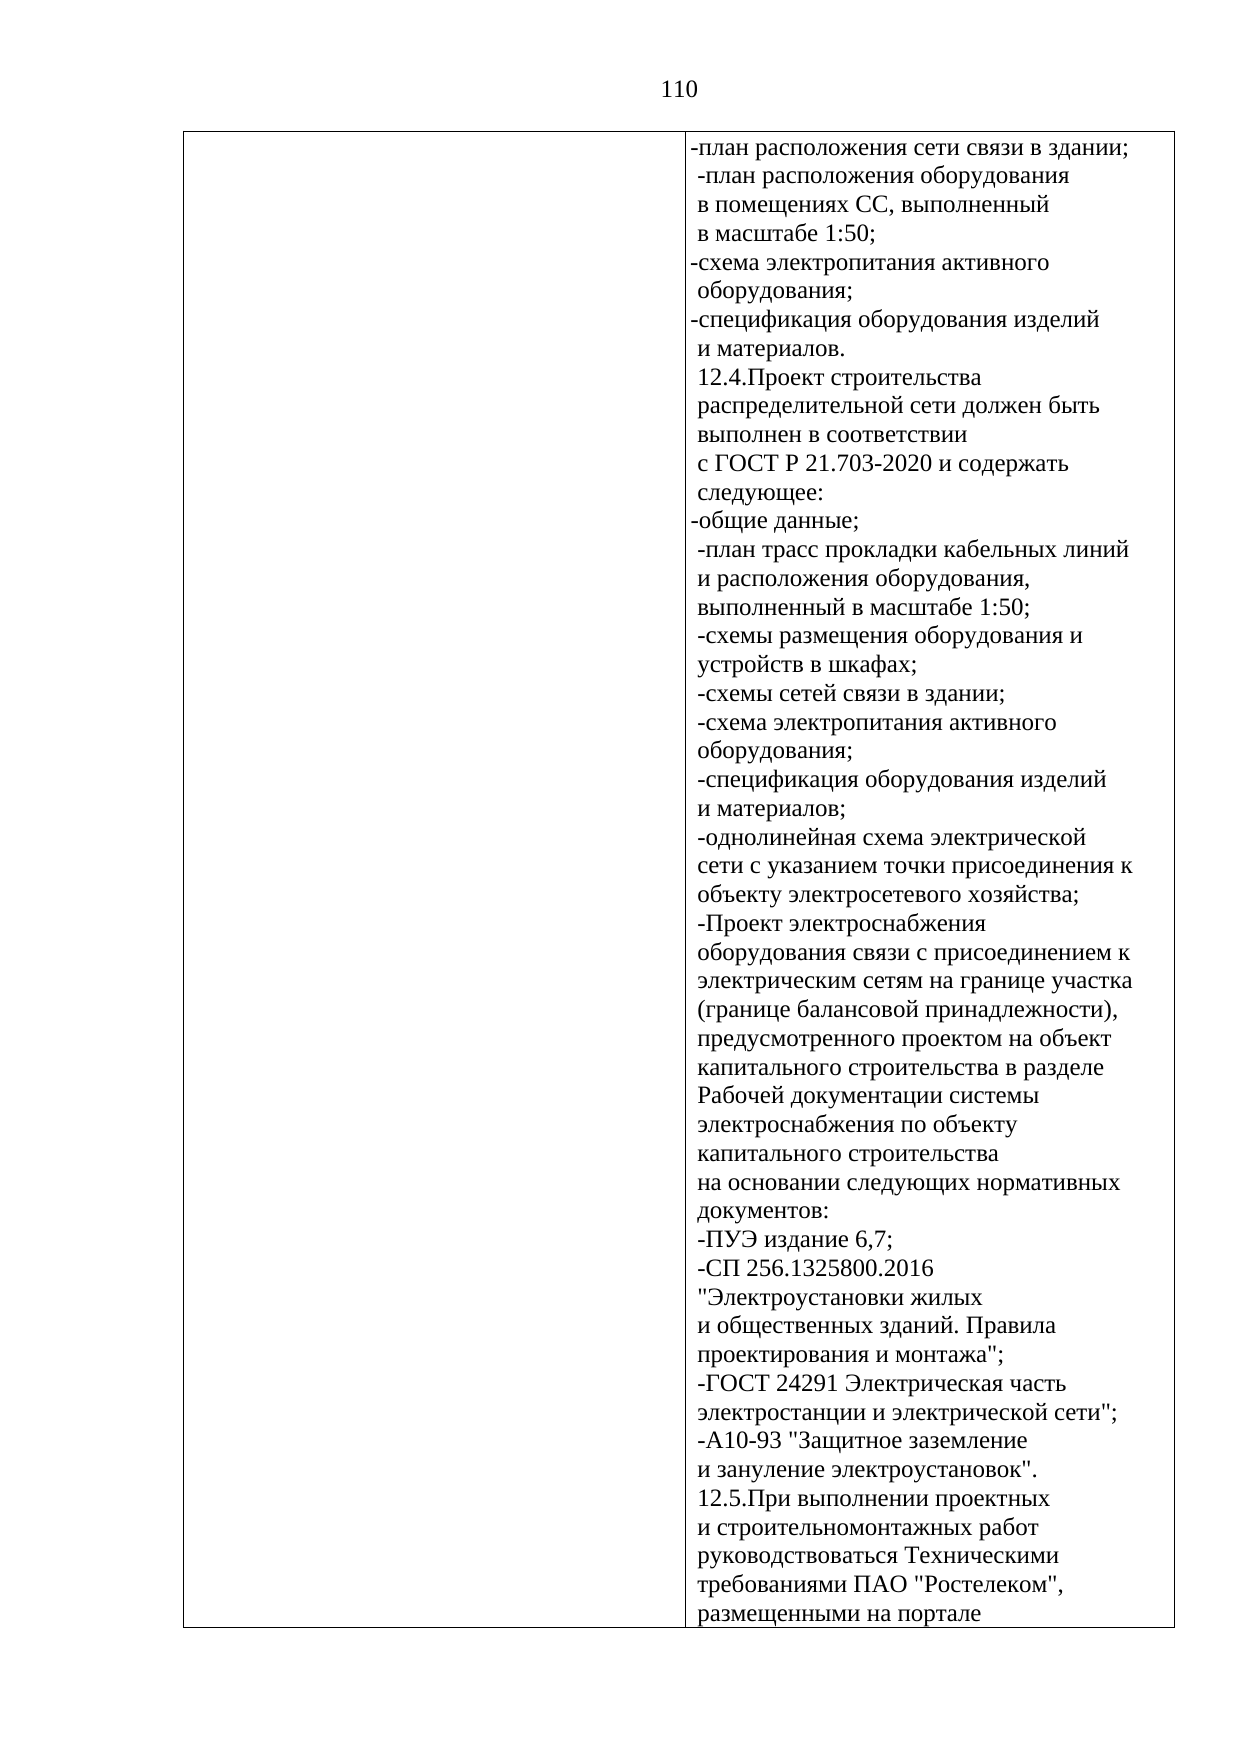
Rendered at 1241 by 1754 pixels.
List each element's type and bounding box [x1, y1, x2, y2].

table_cell [686, 132, 1174, 1627]
table_cell [184, 132, 685, 1627]
